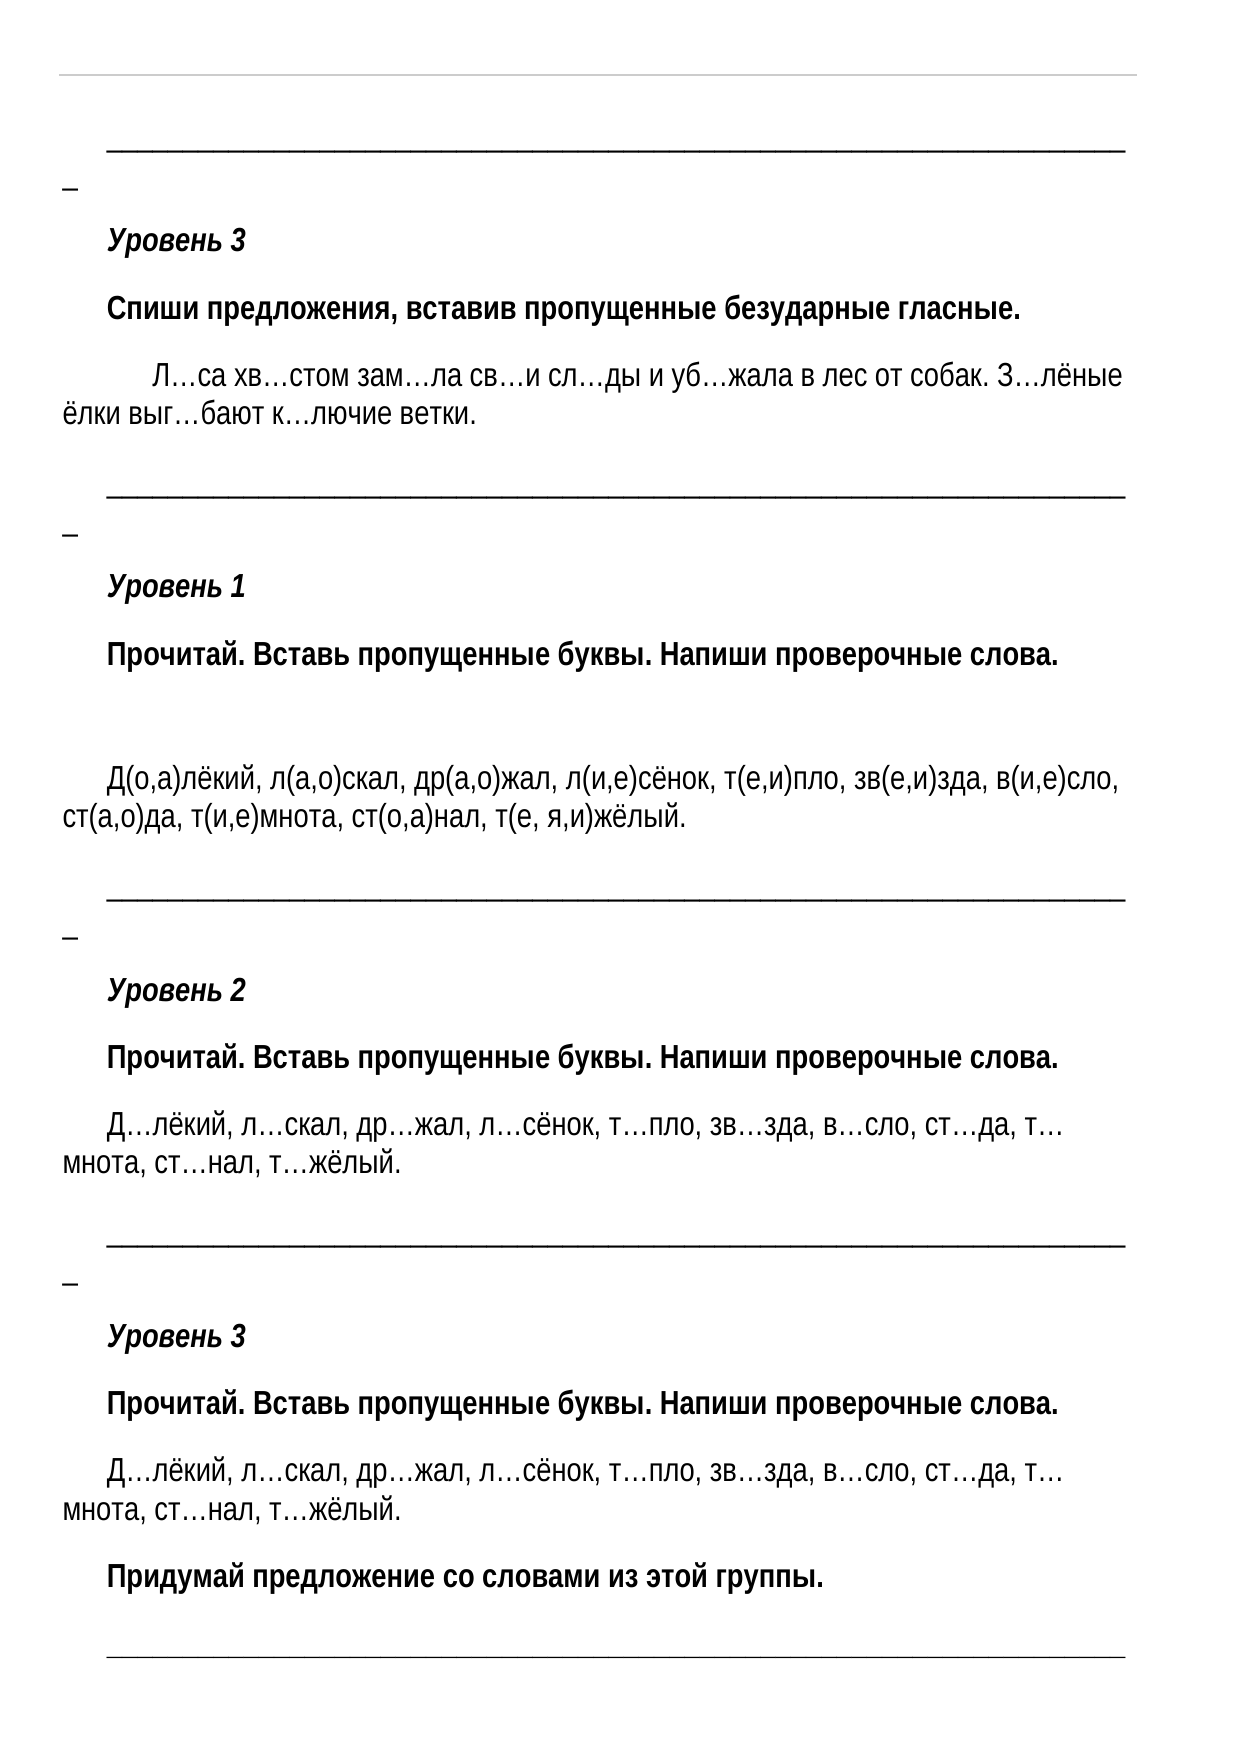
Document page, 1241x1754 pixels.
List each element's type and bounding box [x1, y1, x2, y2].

table_header [59, 76, 1137, 1672]
